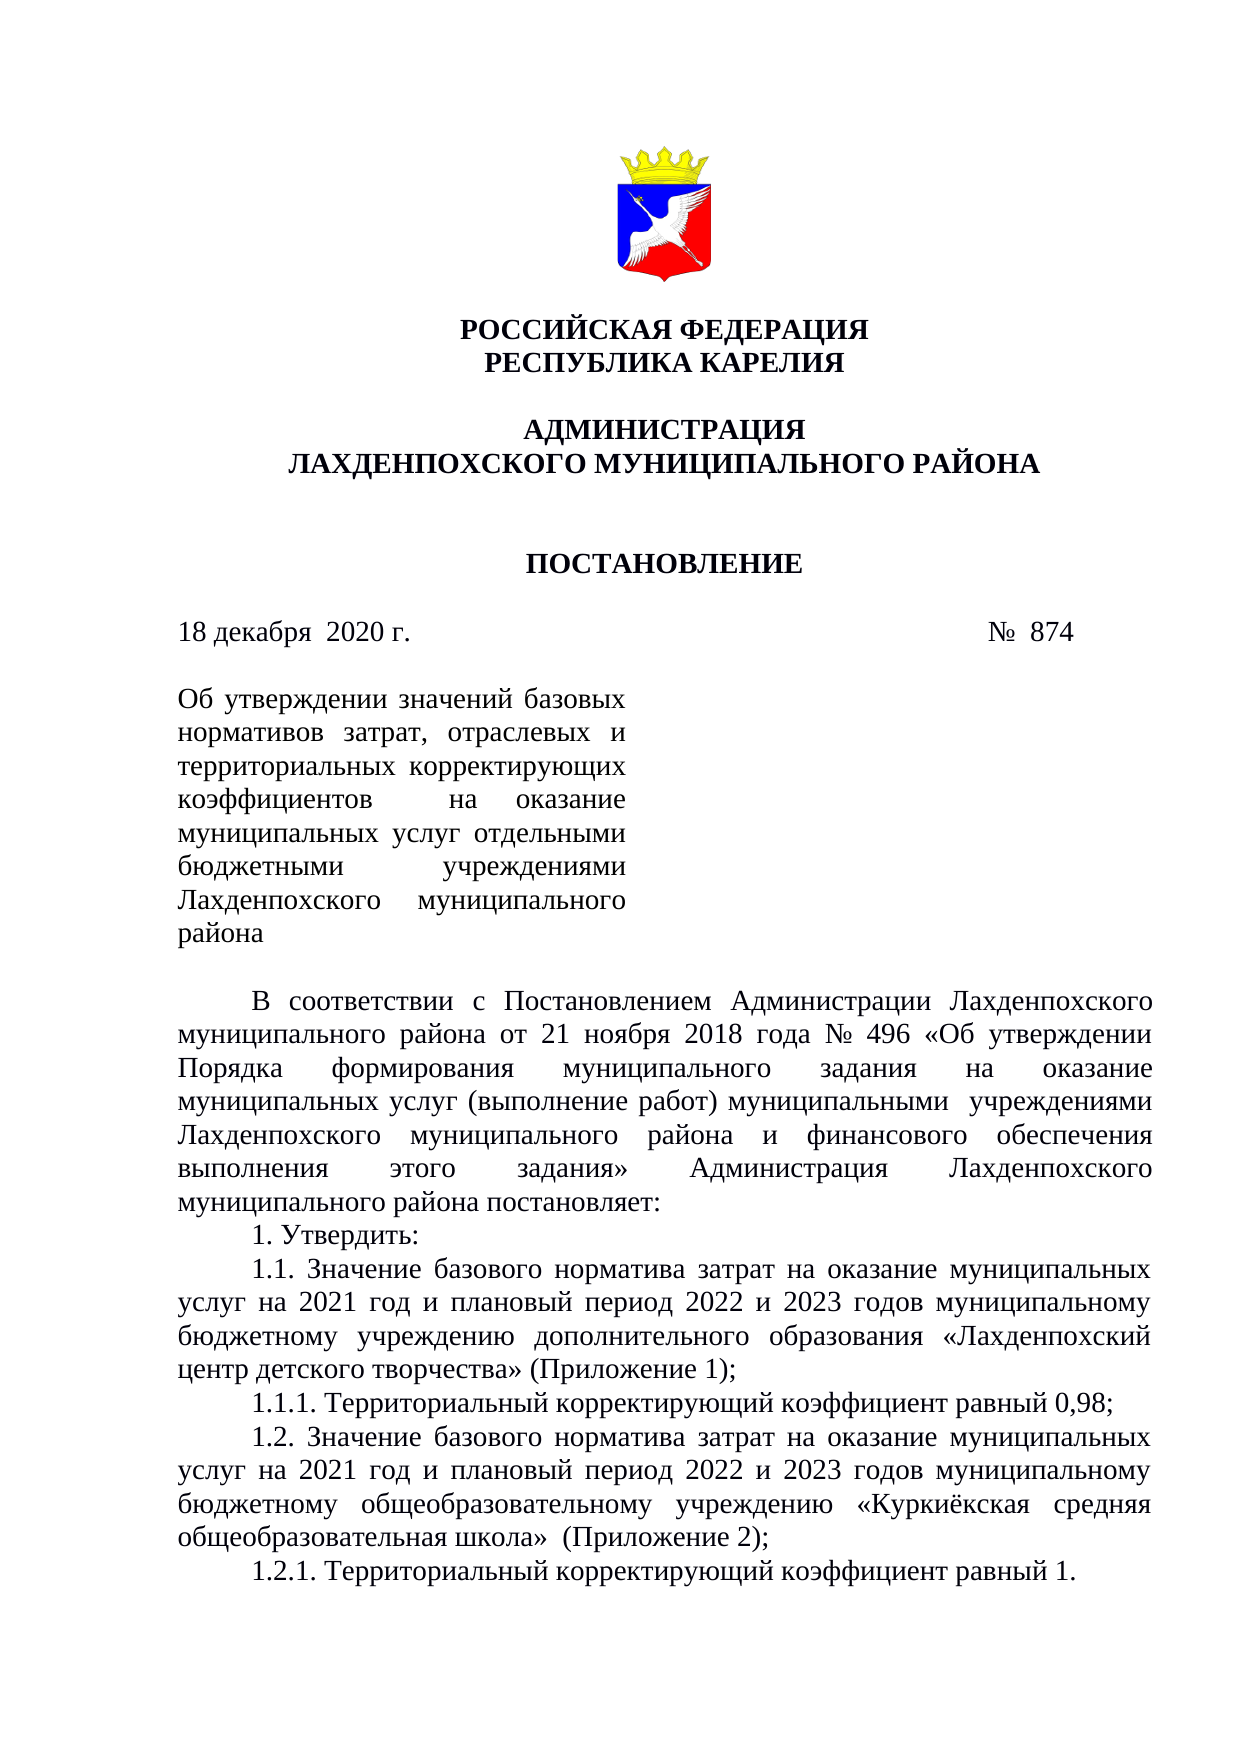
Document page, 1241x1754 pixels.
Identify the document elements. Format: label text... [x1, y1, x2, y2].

text 18 декабря 2020 г. № 874 [177, 614, 1152, 647]
title Об утверждении значений базовых нормативов затрат, отраслевых и территориальных корректирующих коэффициентов на оказание муниципальных услуг отдельными бюджетными учреждениями Лахденпохского муниципального района [177, 681, 626, 949]
text 1.1.1. Территориальный корректирующий коэффициент равный 0,98; [177, 1385, 1152, 1419]
text РОССИЙСКАЯ ФЕДЕРАЦИЯ [177, 312, 1152, 345]
text В соответствии с Постановлением Администрации Лахденпохского муниципального района от 21 ноября 2018 года № 496 «Об утверждении Порядка формирования муниципального задания на оказание муниципальных услуг (выполнение работ) муниципальными учреждениями Лахденпохского муниципального района и финансового обеспечения выполнения этого задания» Администрация Лахденпохского муниципального района постановляет: [177, 983, 1153, 1217]
text 1. Утвердить: [177, 1217, 1152, 1251]
text ЛАХДЕНПОХСКОГО МУНИЦИПАЛЬНОГО РАЙОНА [177, 446, 1152, 479]
text 1.2.1. Территориальный корректирующий коэффициент равный 1. [177, 1553, 1152, 1586]
text РЕСПУБЛИКА КАРЕЛИЯ [177, 345, 1152, 379]
text 1.1. Значение базового норматива затрат на оказание муниципальных услуг на 2021 год и плановый период 2022 и 2023 годов муниципальному бюджетному учреждению дополнительного образования «Лахденпохский центр детского творчества» (Приложение 1); [177, 1251, 1152, 1385]
text ПОСТАНОВЛЕНИЕ [177, 547, 1152, 580]
text 1.2. Значение базового норматива затрат на оказание муниципальных услуг на 2021 год и плановый период 2022 и 2023 годов муниципальному бюджетному общеобразовательному учреждению «Куркиёкская средняя общеобразовательная школа» (Приложение 2); [177, 1419, 1152, 1553]
text АДМИНИСТРАЦИЯ [177, 412, 1152, 446]
